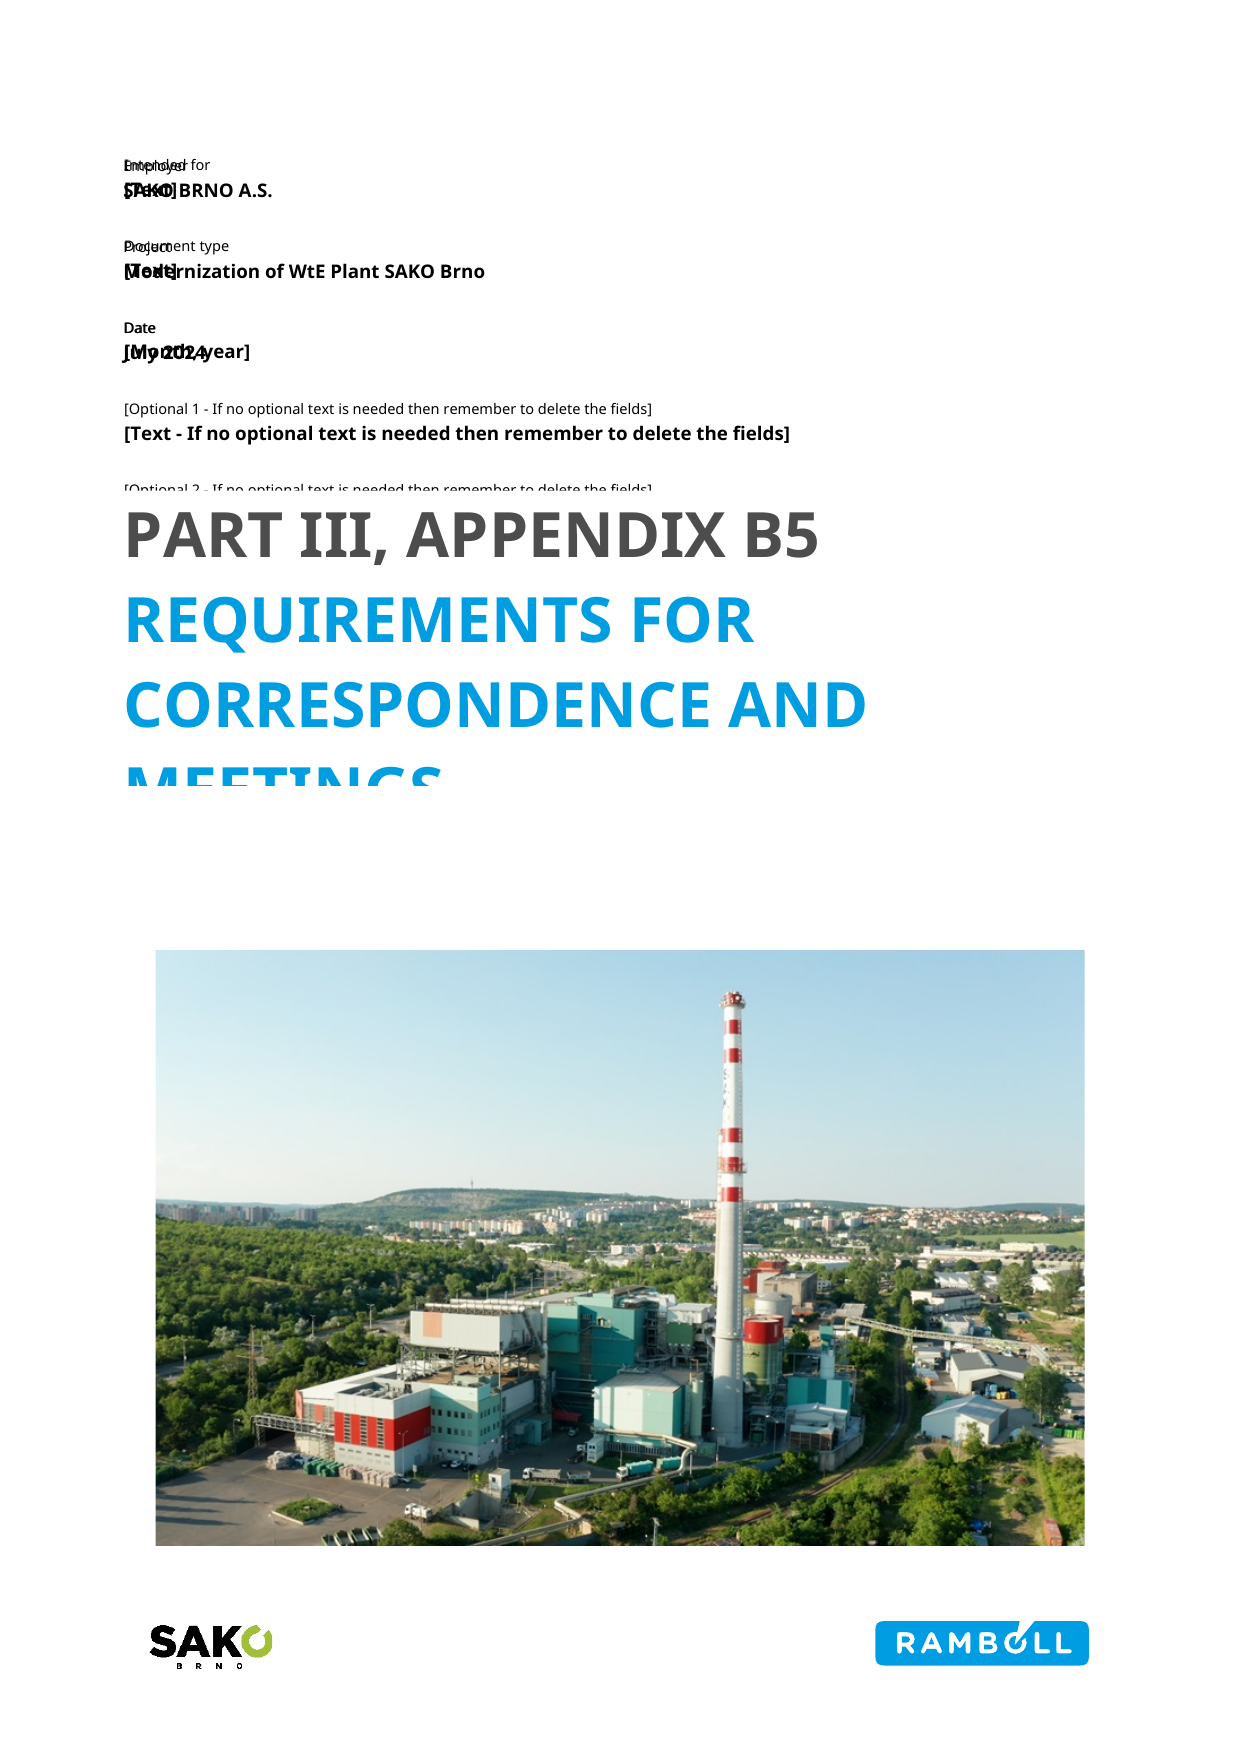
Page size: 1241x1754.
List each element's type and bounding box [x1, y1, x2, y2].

picture [155, 950, 1085, 1546]
picture [149, 1625, 273, 1669]
